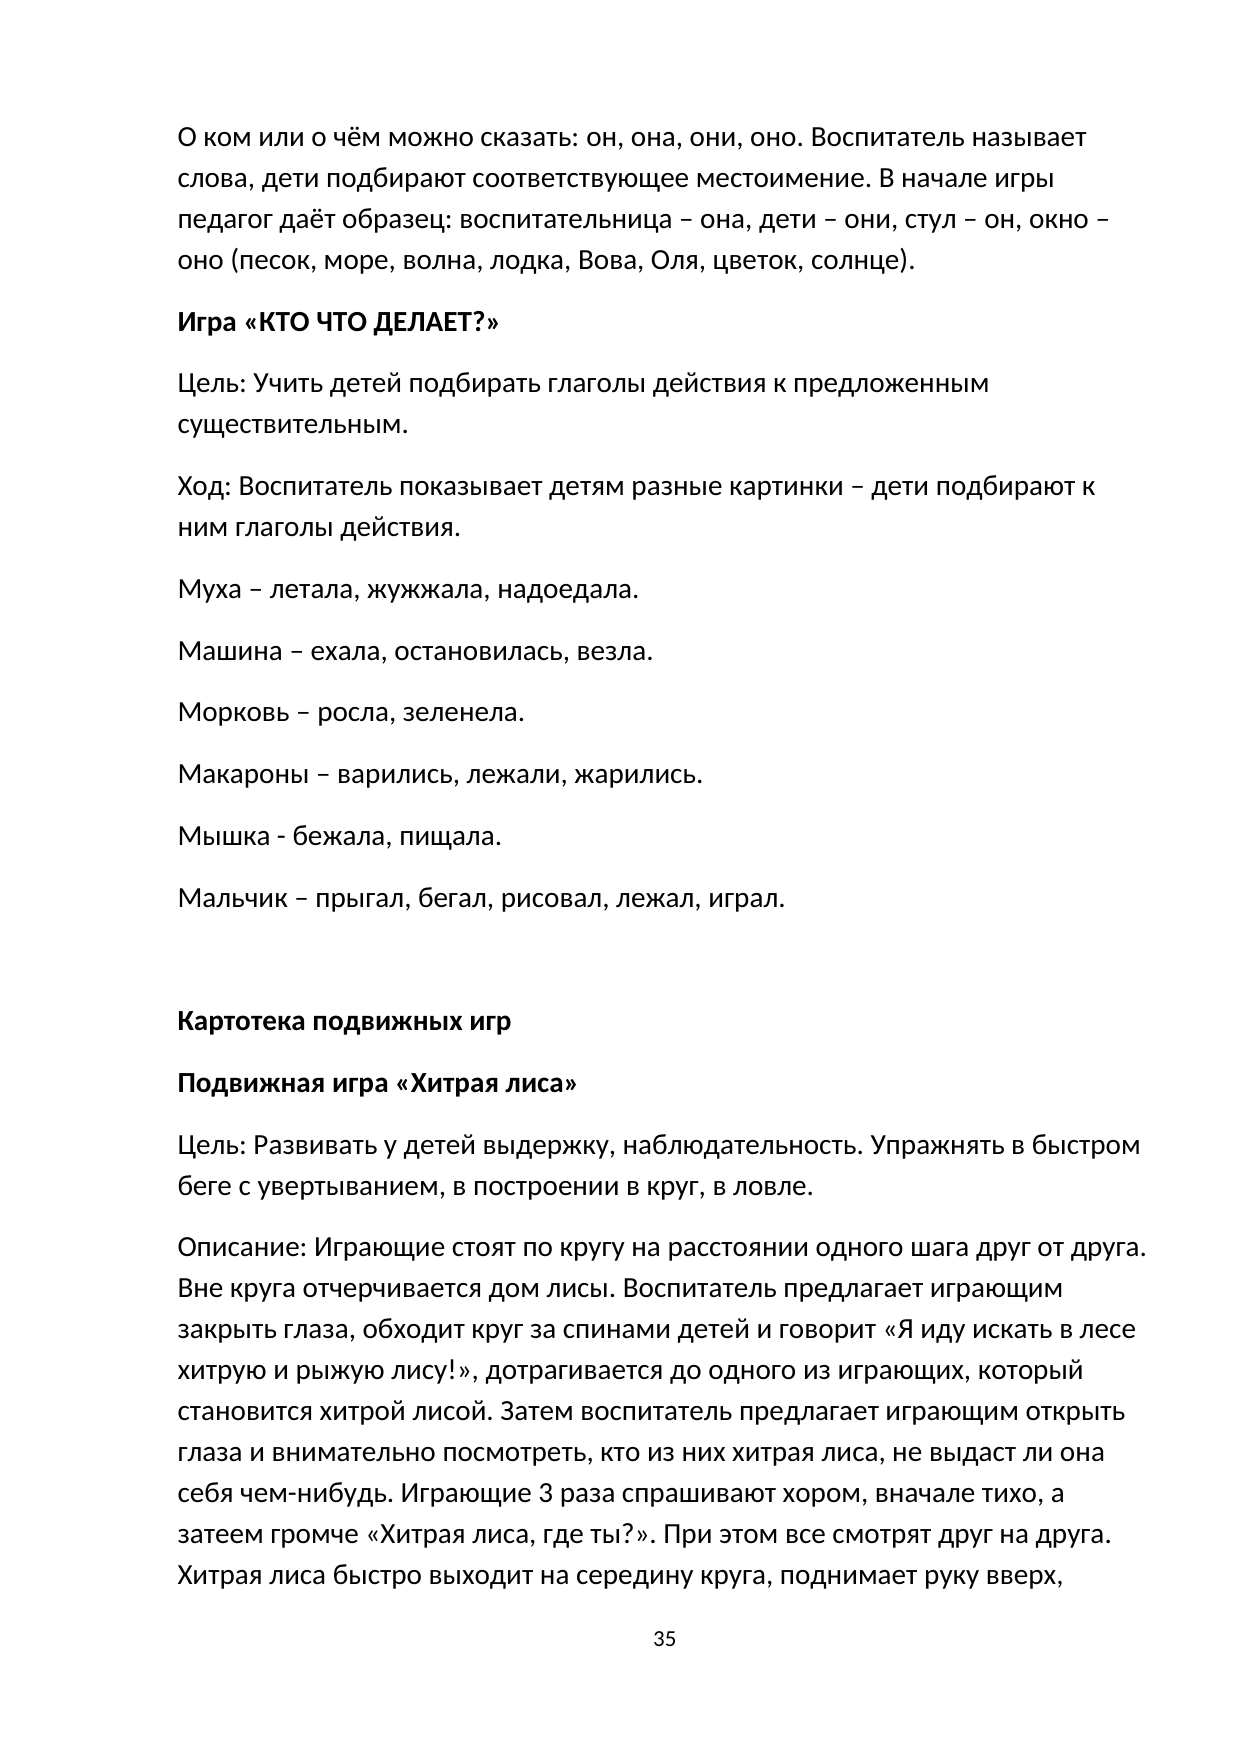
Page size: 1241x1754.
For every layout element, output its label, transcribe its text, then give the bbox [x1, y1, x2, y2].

text Ход: Воспитатель показывает детям разные картинки – дети подбирают к ним глаголы действия. [177, 467, 1152, 544]
text Игра «КТО ЧТО ДЕЛАЕТ?» [177, 303, 1152, 338]
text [177, 1228, 1152, 1592]
text Машина – ехала, остановилась, везла. [177, 632, 1152, 667]
text Макароны – варились, лежали, жарились. [177, 755, 1152, 791]
text Морковь – росла, зеленела. [177, 693, 1152, 729]
text Мышка - бежала, пищала. [177, 817, 1152, 853]
text Цель: Развивать у детей выдержку, наблюдательность. Упражнять в быстром беге с увертыванием, в построении в круг, в ловле. [177, 1126, 1152, 1202]
text Мальчик – прыгал, бегал, рисовал, лежал, играл. [177, 879, 1152, 914]
text О ком или о чём можно сказать: он, она, они, оно. Воспитатель называет слова, дети подбирают соответствующее местоимение. В начале игры педагог даёт образец: воспитательница – она, дети – они, стул – он, окно – оно (песок, море, волна, лодка, Вова, Оля, цветок, солнце). [177, 118, 1152, 277]
text Цель: Учить детей подбирать глаголы действия к предложенным существительным. [177, 364, 1152, 441]
text Подвижная игра «Хитрая лиса» [177, 1064, 1152, 1100]
text Картотека подвижных игр [177, 1002, 1152, 1038]
text Муха – летала, жужжала, надоедала. [177, 570, 1152, 606]
